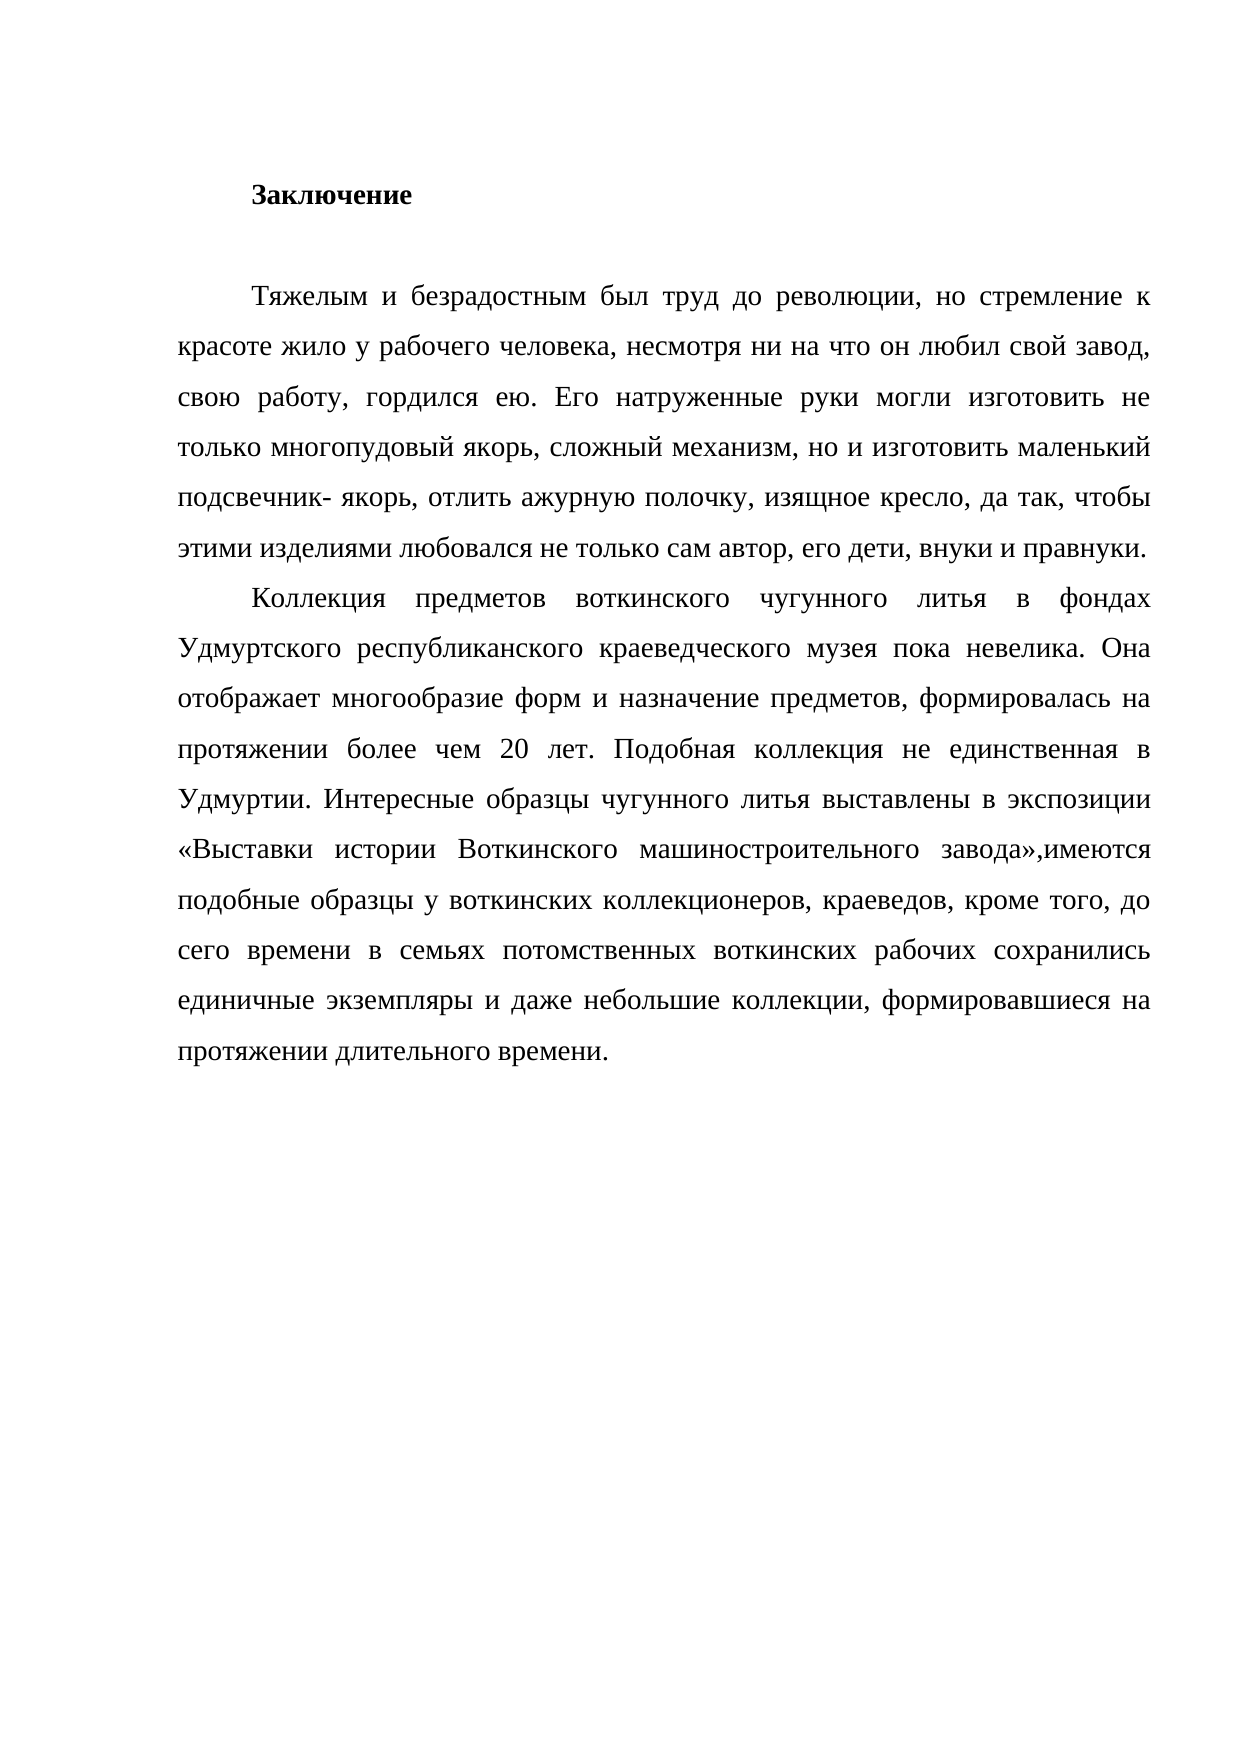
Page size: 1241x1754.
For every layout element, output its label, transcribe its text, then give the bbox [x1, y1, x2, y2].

text Заключение [177, 177, 1152, 211]
text Коллекция предметов воткинского чугунного литья в фондах Удмуртского республиканского краеведческого музея пока невелика. Она отображает многообразие форм и назначение предметов, формировалась на протяжении более чем 20 лет. Подобная коллекция не единственная в Удмуртии. Интересные образцы чугунного литья выставлены в экспозиции «Выставки истории Воткинского машиностроительного завода»,имеются подобные образцы у воткинских коллекционеров, краеведов, кроме того, до сего времени в семьях потомственных воткинских рабочих сохранились единичные экземпляры и даже небольшие коллекции, формировавшиеся на протяжении длительного времени. [177, 580, 1152, 1066]
text Тяжелым и безрадостным был труд до революции, но стремление к красоте жило у рабочего человека, несмотря ни на что он любил свой завод, свою работу, гордился ею. Его натруженные руки могли изготовить не только многопудовый якорь, сложный механизм, но и изготовить маленький подсвечник- якорь, отлить ажурную полочку, изящное кресло, да так, чтобы этими изделиями любовался не только сам автор, его дети, внуки и правнуки. [177, 278, 1152, 563]
